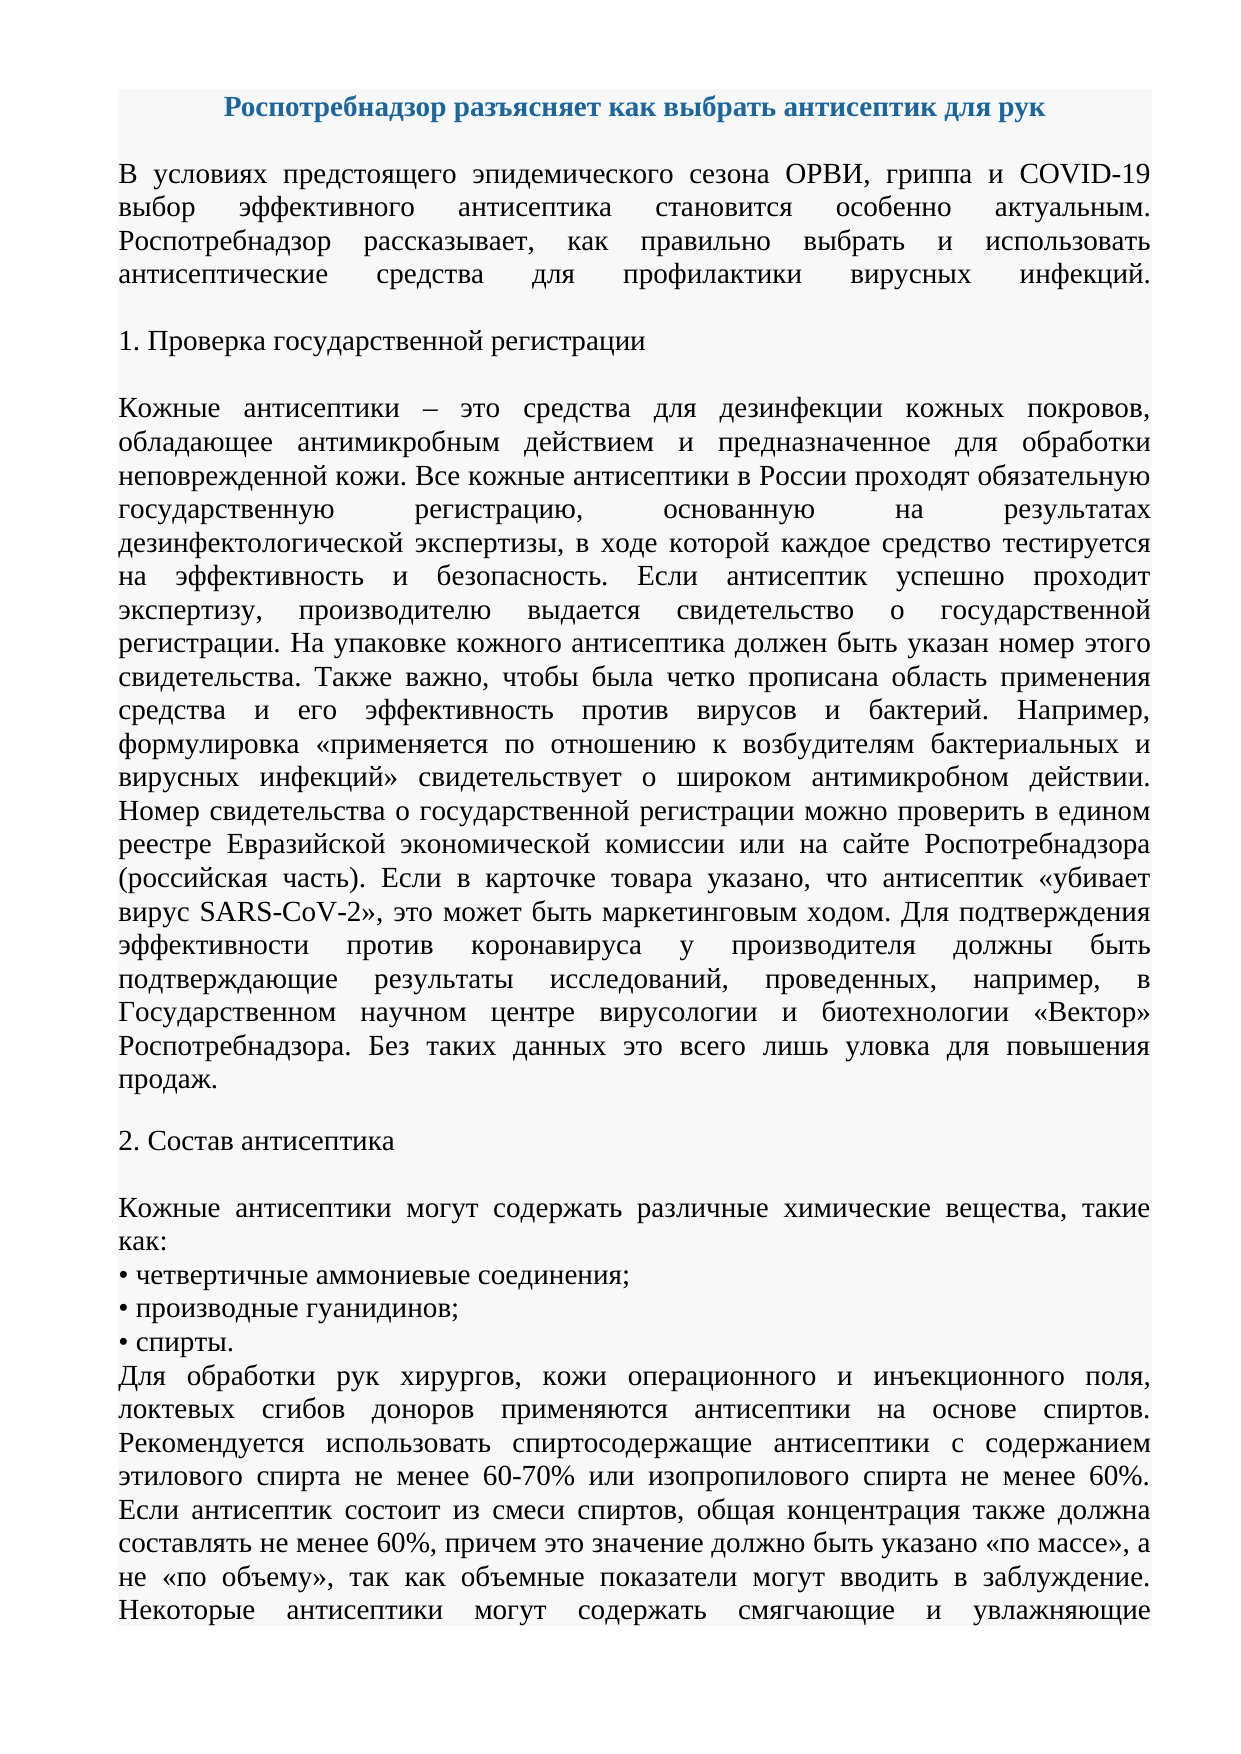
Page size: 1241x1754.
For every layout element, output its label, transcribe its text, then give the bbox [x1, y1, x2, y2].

text В условиях предстоящего эпидемического сезона ОРВИ, гриппа и COVID-19 выбор эффективного антисептика становится особенно актуальным. Роспотребнадзор рассказывает, как правильно выбрать и использовать антисептические средства для профилактики вирусных инфекций. 1. Проверка государственной регистрации [118, 156, 1152, 357]
text Кожные антисептики могут содержать различные химические вещества, такие как: • четвертичные аммониевые соединения; [118, 1156, 1152, 1291]
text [118, 1358, 1152, 1626]
text Кожные антисептики – это средства для дезинфекции кожных покровов, обладающее антимикробным действием и предназначенное для обработки неповрежденной кожи. Все кожные антисептики в России проходят обязательную государственную регистрацию, основанную на результатах дезинфектологической экспертизы, в ходе которой каждое средство тестируется на эффективность и безопасность. Если антисептик успешно проходит экспертизу, производителю выдается свидетельство о государственной регистрации. На упаковке кожного антисептика должен быть указан номер этого свидетельства. Также важно, чтобы была четко прописана область применения средства и его эффективность против вирусов и бактерий. Например, формулировка «применяется по отношению к возбудителям бактериальных и вирусных инфекций» свидетельствует о широком антимикробном действии. Номер свидетельства о государственной регистрации можно проверить в едином реестре Евразийской экономической комиссии или на сайте Роспотребнадзора (российская часть). Если в карточке товара указано, что антисептик «убивает вирус SARS-CoV-2», это может быть маркетинговым ходом. Для подтверждения эффективности против коронавируса у производителя должны быть подтверждающие результаты исследований, проведенных, например, в Государственном научном центре вирусологии и биотехнологии «Вектор» Роспотребнадзора. Без таких данных это всего лишь уловка для повышения продаж. [118, 357, 1152, 1123]
text 2. Состав антисептика [118, 1123, 1152, 1156]
text • спирты. [118, 1324, 1152, 1358]
text • производные гуанидинов; [118, 1291, 1152, 1324]
text Роспотребнадзор разъясняет как выбрать антисептик для рук [118, 89, 1152, 122]
